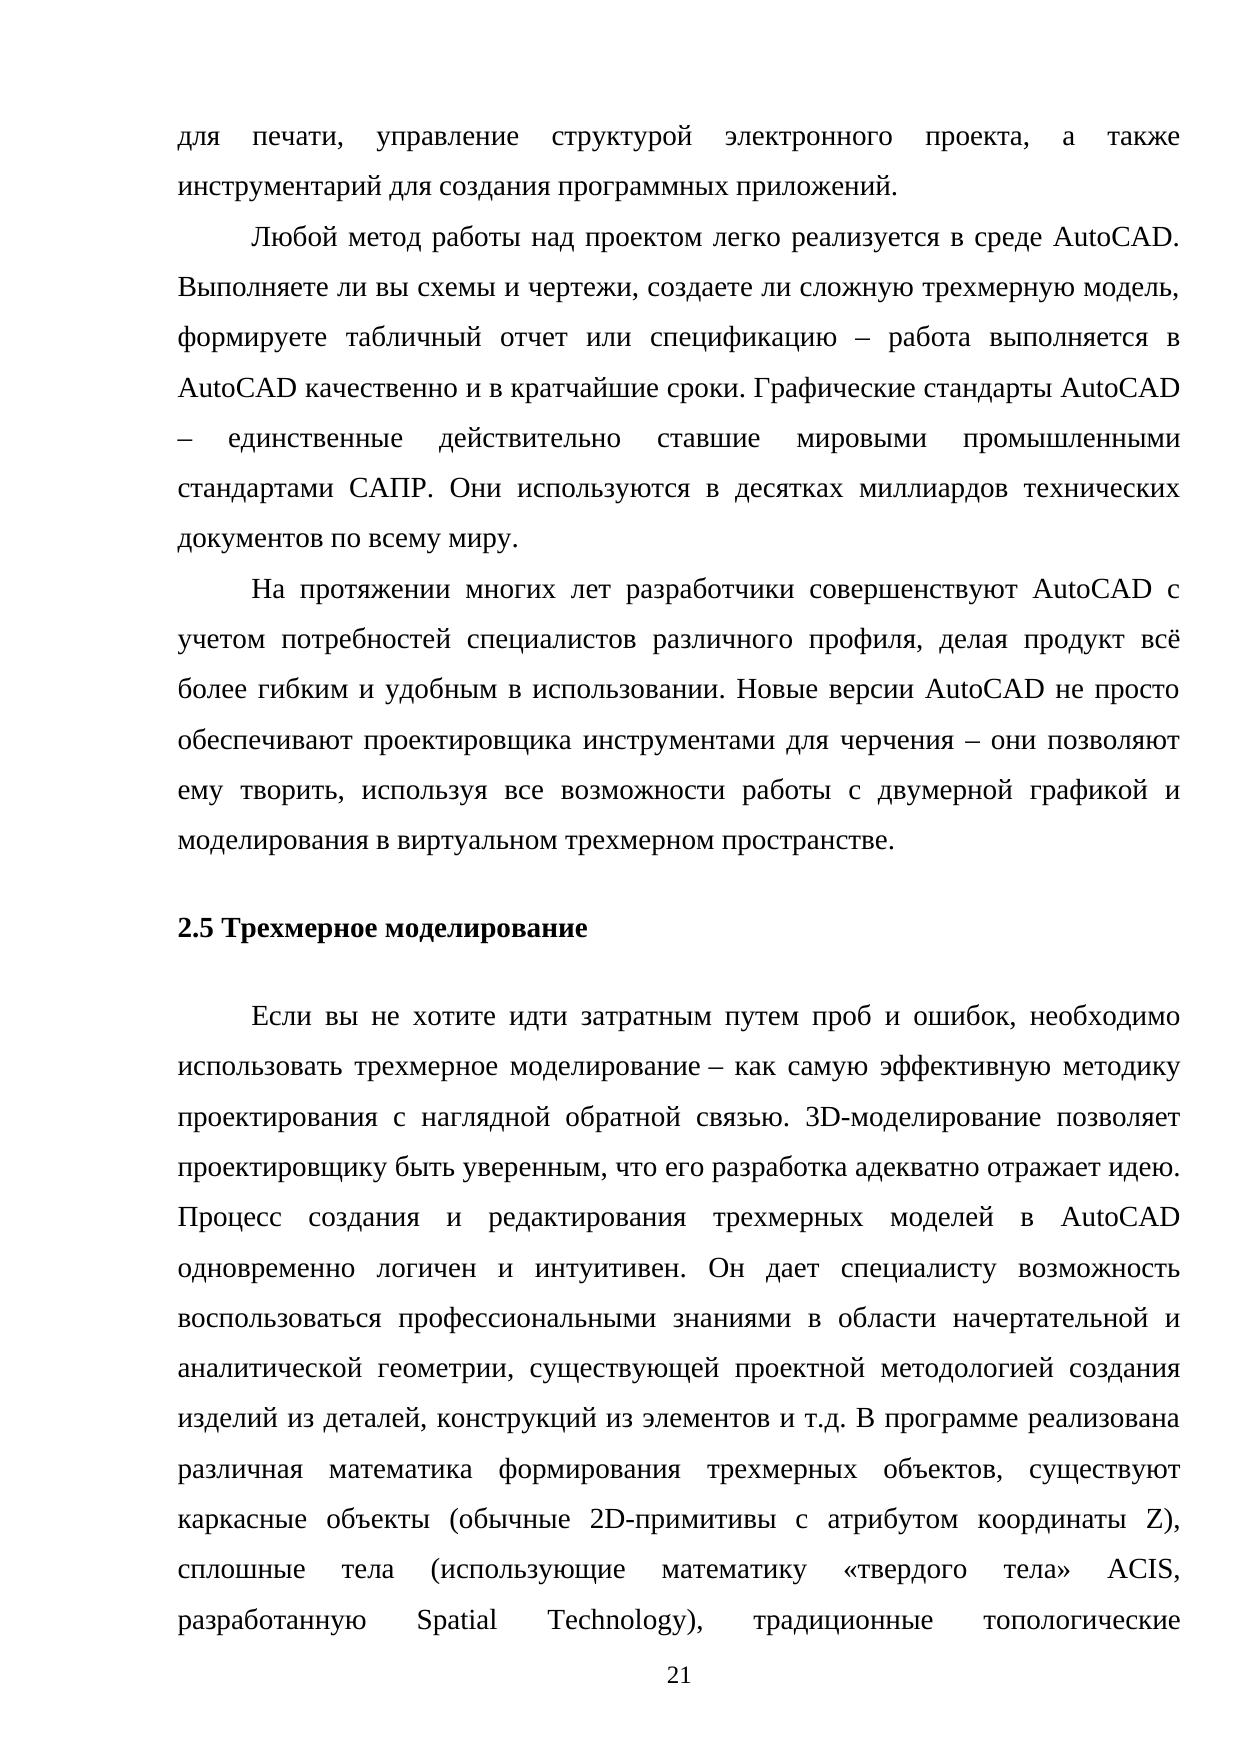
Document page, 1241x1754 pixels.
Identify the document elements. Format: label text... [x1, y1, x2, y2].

text На протяжении многих лет разработчики совершенствуют AutoCAD с учетом потребностей специалистов различного профиля, делая продукт всё более гибким и удобным в использовании. Новые версии AutoCAD не просто обеспечивают проектировщика инструментами для черчения – они позволяют ему творить, используя все возможности работы с двумерной графикой и моделирования в виртуальном трехмерном пространстве. [177, 571, 1181, 856]
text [177, 998, 1181, 1635]
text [177, 118, 1181, 202]
subtitle 2.5 Трехмерное моделирование [177, 910, 1181, 944]
text Любой метод работы над проектом легко реализуется в среде AutoCAD. Выполняете ли вы схемы и чертежи, создаете ли сложную трехмерную модель, формируете табличный отчет или спецификацию – работа выполняется в AutoCAD качественно и в кратчайшие сроки. Графические стандарты AutoCAD – единственные действительно ставшие мировыми промышленными стандартами САПР. Они используются в десятках миллиардов технических документов по всему миру. [177, 219, 1181, 554]
